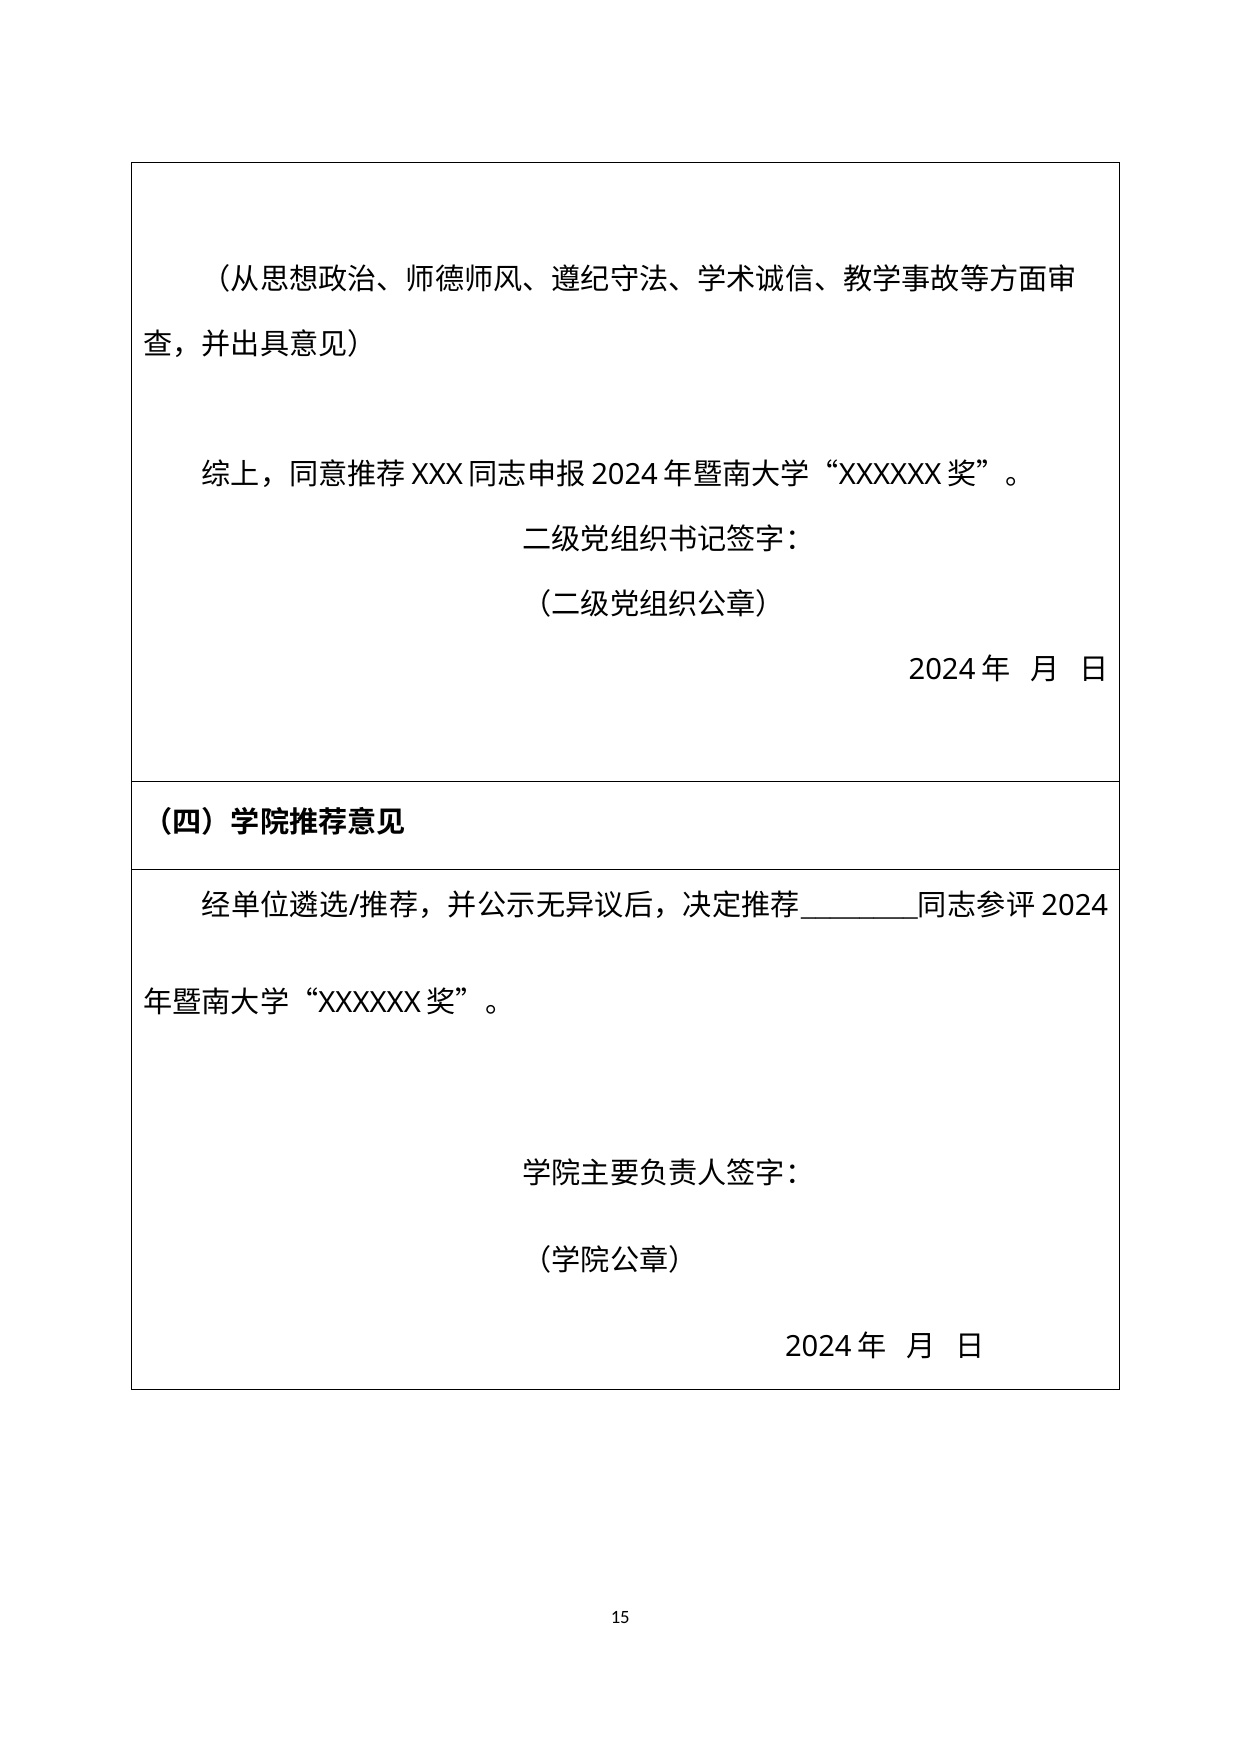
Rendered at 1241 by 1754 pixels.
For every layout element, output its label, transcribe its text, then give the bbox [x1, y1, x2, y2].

table_cell （四）学院推荐意见 [132, 782, 1119, 869]
table_cell 经单位遴选/推荐，并公示无异议后，决定推荐________同志参评2024年暨南大学“XXXXXX奖”。 学院主要负责人签字： （学院公章） 2024年 月 日 [132, 870, 1119, 1388]
table_cell （从思想政治、师德师风、遵纪守法、学术诚信、教学事故等方面审查，并出具意见） 综上，同意推荐XXX同志申报2024年暨南大学“XXXXXX奖”。 二级党组织书记签字： （二级党组织公章） 2024年 月 日 [132, 163, 1119, 781]
